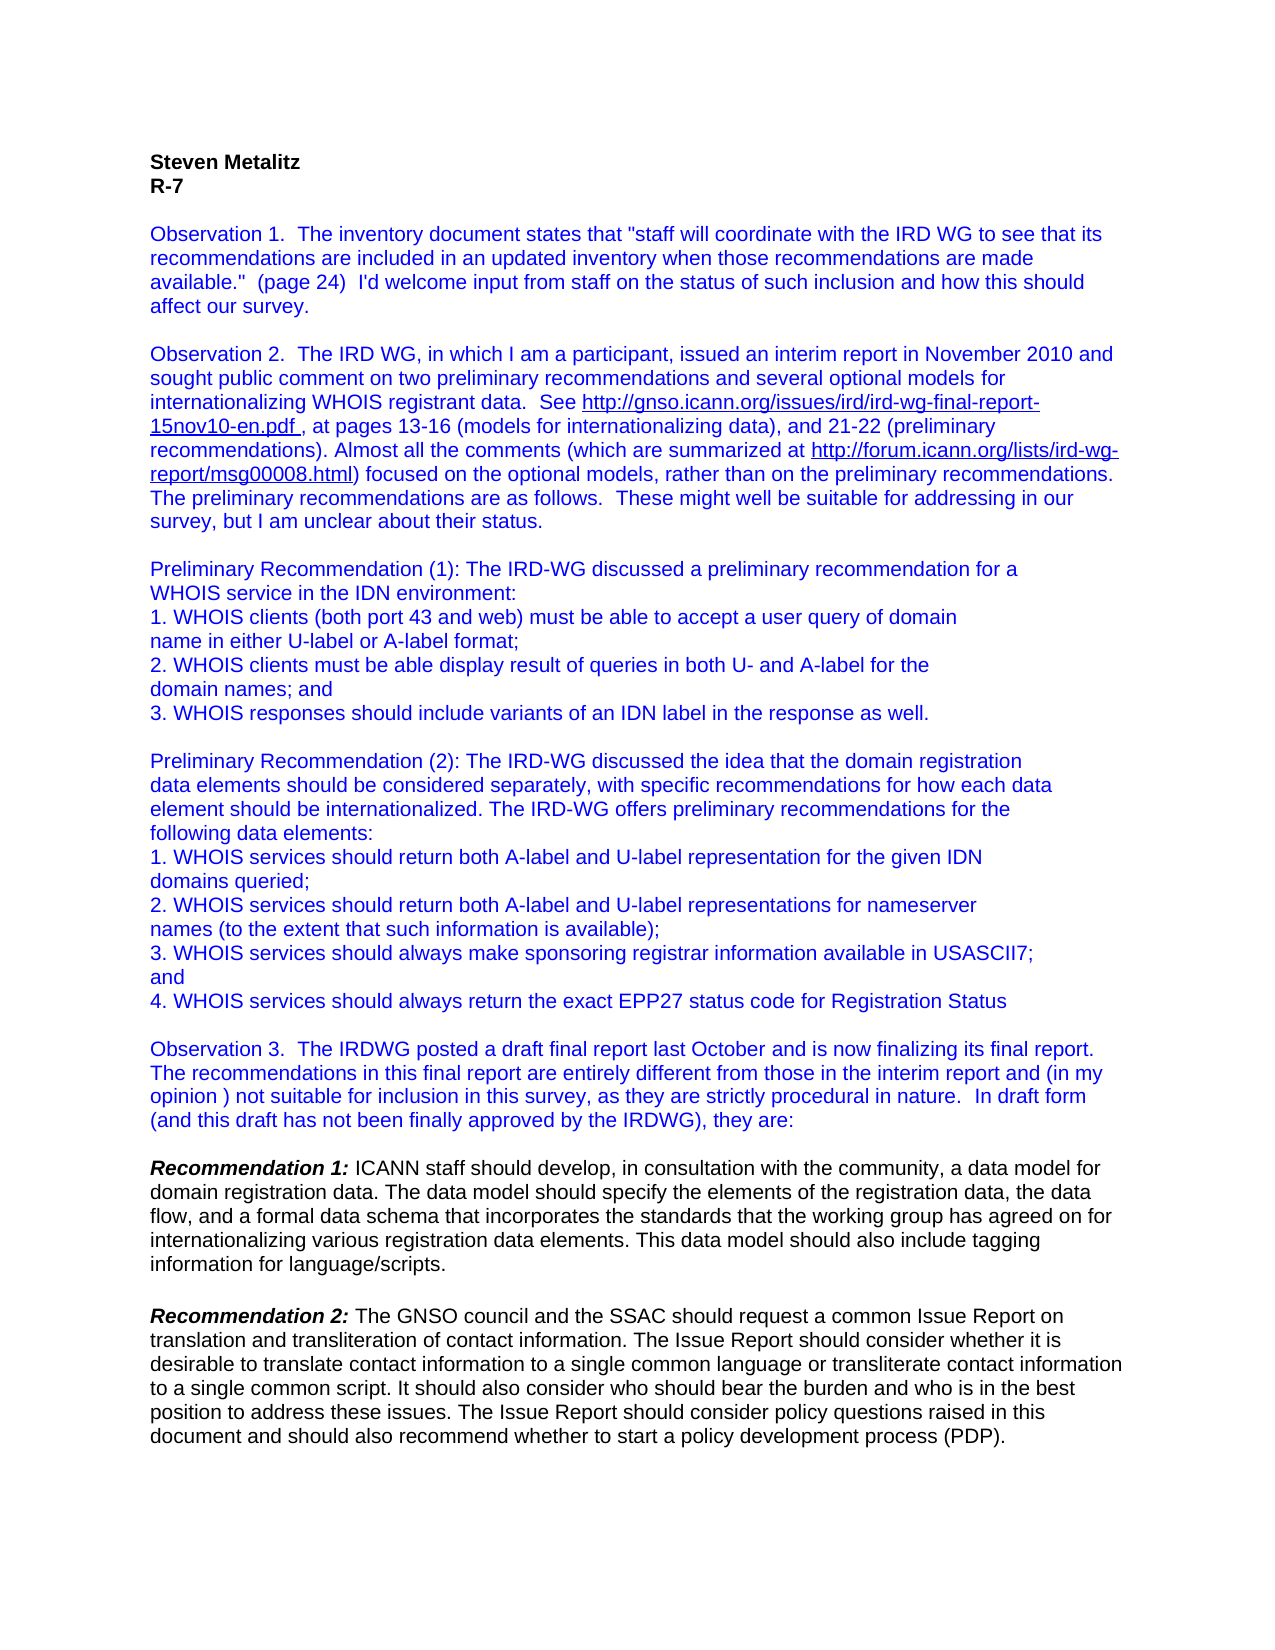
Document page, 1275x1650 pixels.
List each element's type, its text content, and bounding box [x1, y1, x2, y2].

text R-7 [150, 174, 1125, 198]
text Preliminary Recommendation (2): The IRD-WG discussed the idea that the domain registration data elements should be considered separately, with specific recommendations for how each data element should be internationalized. The IRD-WG offers preliminary recommendations for the following data elements: 1. WHOIS services should return both A-label and U-label representation for the given IDN domains queried; 2. WHOIS services should return both A-label and U-label representations for nameserver names (to the extent that such information is available); 3. WHOIS services should always make sponsoring registrar information available in USASCII7; and 4. WHOIS services should always return the exact EPP27 status code for Registration Status [150, 725, 1125, 1012]
text Recommendation 2: The GNSO council and the SSAC should request a common Issue Report on translation and transliteration of contact information. The Issue Report should consider whether it is desirable to translate contact information to a single common language or transliterate contact information to a single common script. It should also consider who should bear the burden and who is in the best position to address these issues. The Issue Report should consider policy questions raised in this document and should also recommend whether to start a policy development process (PDP). [150, 1304, 1125, 1448]
text Steven Metalitz [150, 150, 1125, 174]
text Recommendation 1: ICANN staff should develop, in consultation with the community, a data model for domain registration data. The data model should specify the elements of the registration data, the data flow, and a formal data schema that incorporates the standards that the working group has agreed on for internationalizing various registration data elements. This data model should also include tagging information for language/scripts. [150, 1156, 1125, 1276]
text Observation 2. The IRD WG, in which I am a participant, issued an interim report in November 2010 and sought public comment on two preliminary recommendations and several optional models for internationalizing WHOIS registrant data. See http://gnso.icann.org/issues/ird/ird-wg-final-report-15nov10-en.pdf , at pages 13-16 (models for internationalizing data), and 21-22 (preliminary recommendations). Almost all the comments (which are summarized at http://forum.icann.org/lists/ird-wg-report/msg00008.html) focused on the optional models, rather than on the preliminary recommendations. The preliminary recommendations are as follows. These might well be suitable for addressing in our survey, but I am unclear about their status. [150, 342, 1125, 533]
text Observation 3. The IRDWG posted a draft final report last October and is now finalizing its final report. The recommendations in this final report are entirely different from those in the interim report and (in my opinion ) not suitable for inclusion in this survey, as they are strictly procedural in nature. In draft form (and this draft has not been finally approved by the IRDWG), they are: [150, 1036, 1125, 1132]
text Observation 1. The inventory document states that "staff will coordinate with the IRD WG to see that its recommendations are included in an updated inventory when those recommendations are made available." (page 24) I'd welcome input from staff on the status of such inclusion and how this should affect our survey. [150, 222, 1125, 318]
text Preliminary Recommendation (1): The IRD-WG discussed a preliminary recommendation for a WHOIS service in the IDN environment: 1. WHOIS clients (both port 43 and web) must be able to accept a user query of domain name in either U-label or A-label format; 2. WHOIS clients must be able display result of queries in both U- and A-label for the domain names; and 3. WHOIS responses should include variants of an IDN label in the response as well. [150, 557, 1125, 725]
